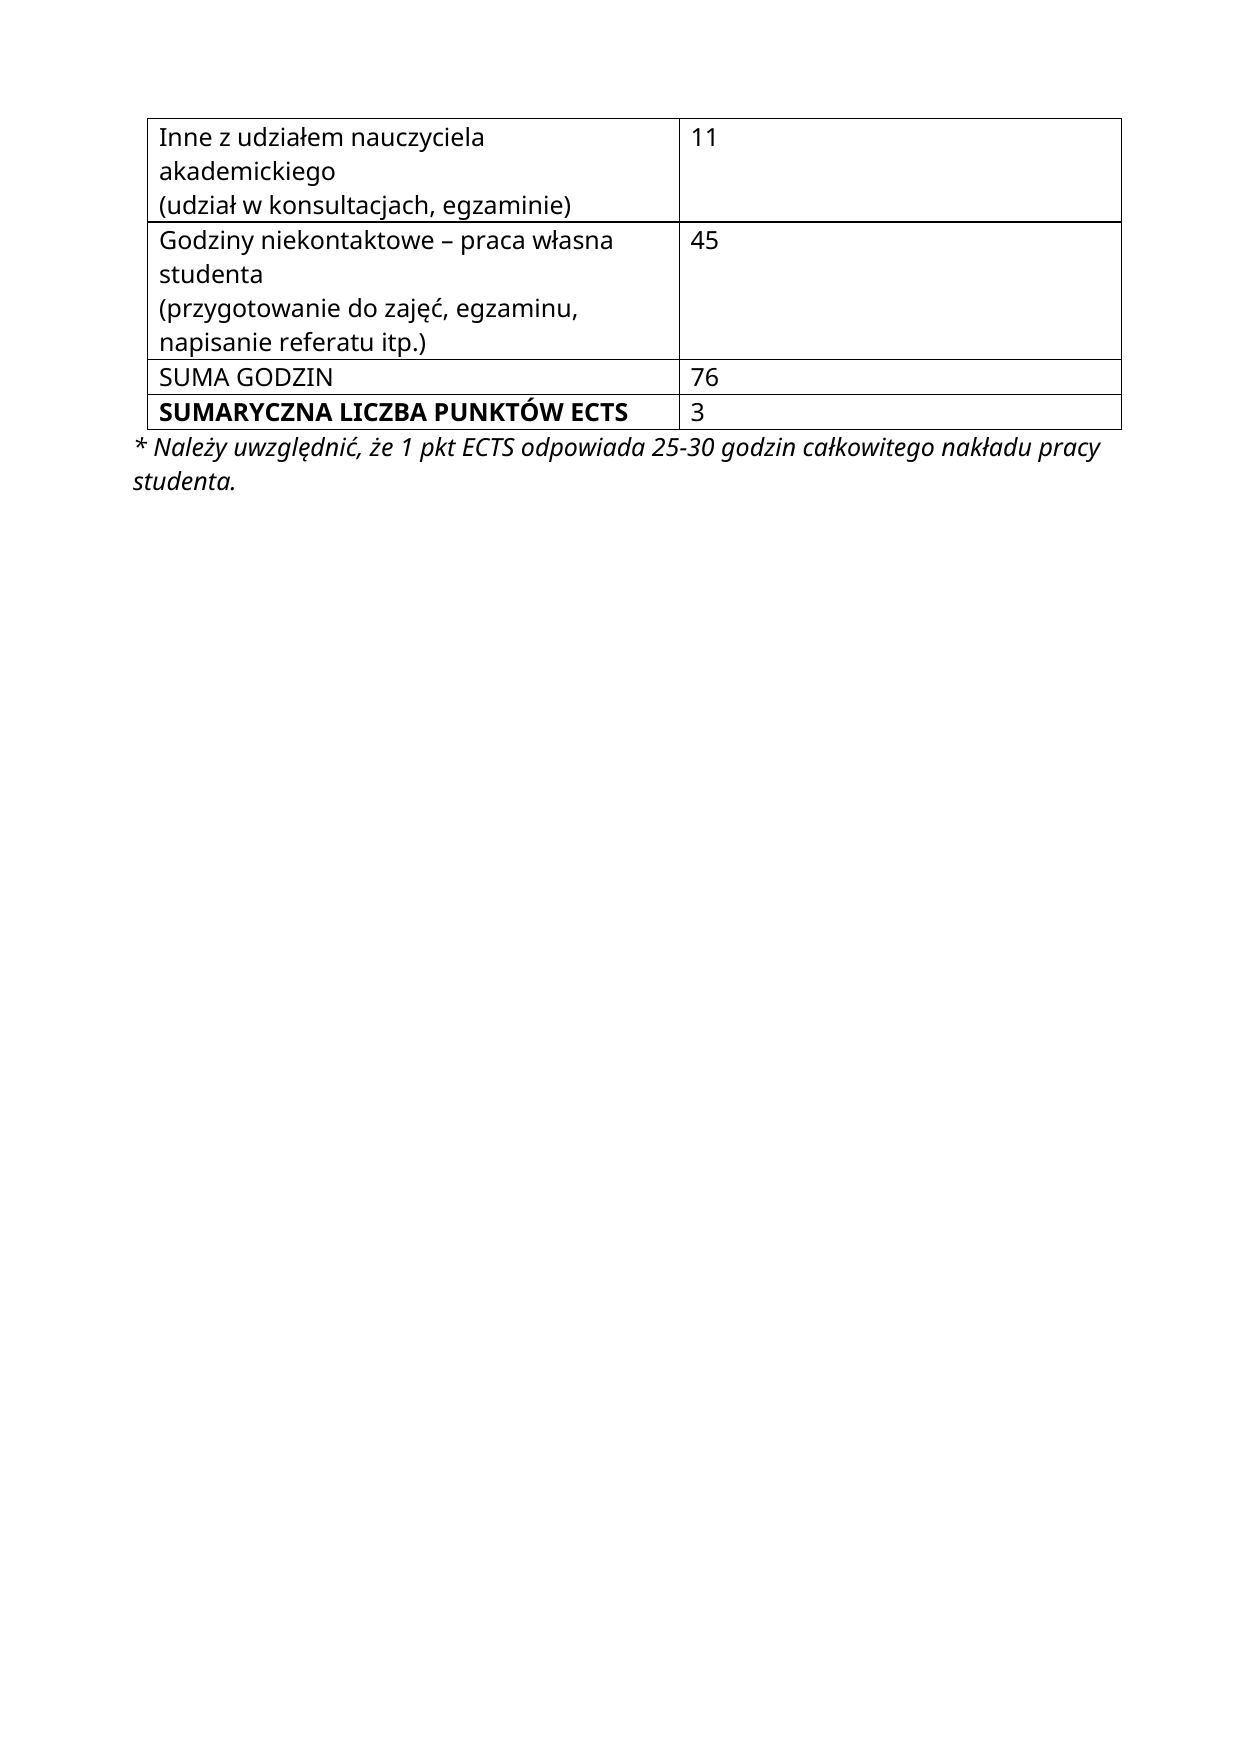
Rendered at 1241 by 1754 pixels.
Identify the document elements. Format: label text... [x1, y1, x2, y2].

table_cell 76 [680, 360, 1121, 394]
table_cell 45 [680, 223, 1121, 359]
table_cell 11 [680, 119, 1121, 221]
table_cell SUMARYCZNA LICZBA PUNKTÓW ECTS [148, 395, 679, 429]
table_cell SUMA GODZIN [148, 360, 679, 394]
table_cell Inne z udziałem nauczyciela akademickiego (udział w konsultacjach, egzaminie) [148, 119, 679, 221]
text * Należy uwzględnić, że 1 pkt ECTS odpowiada 25-30 godzin całkowitego nakładu pracy studenta. [133, 430, 1122, 498]
table_cell Godziny niekontaktowe – praca własna studenta (przygotowanie do zajęć, egzaminu, napisanie referatu itp.) [148, 223, 679, 359]
table_cell 3 [680, 395, 1121, 429]
